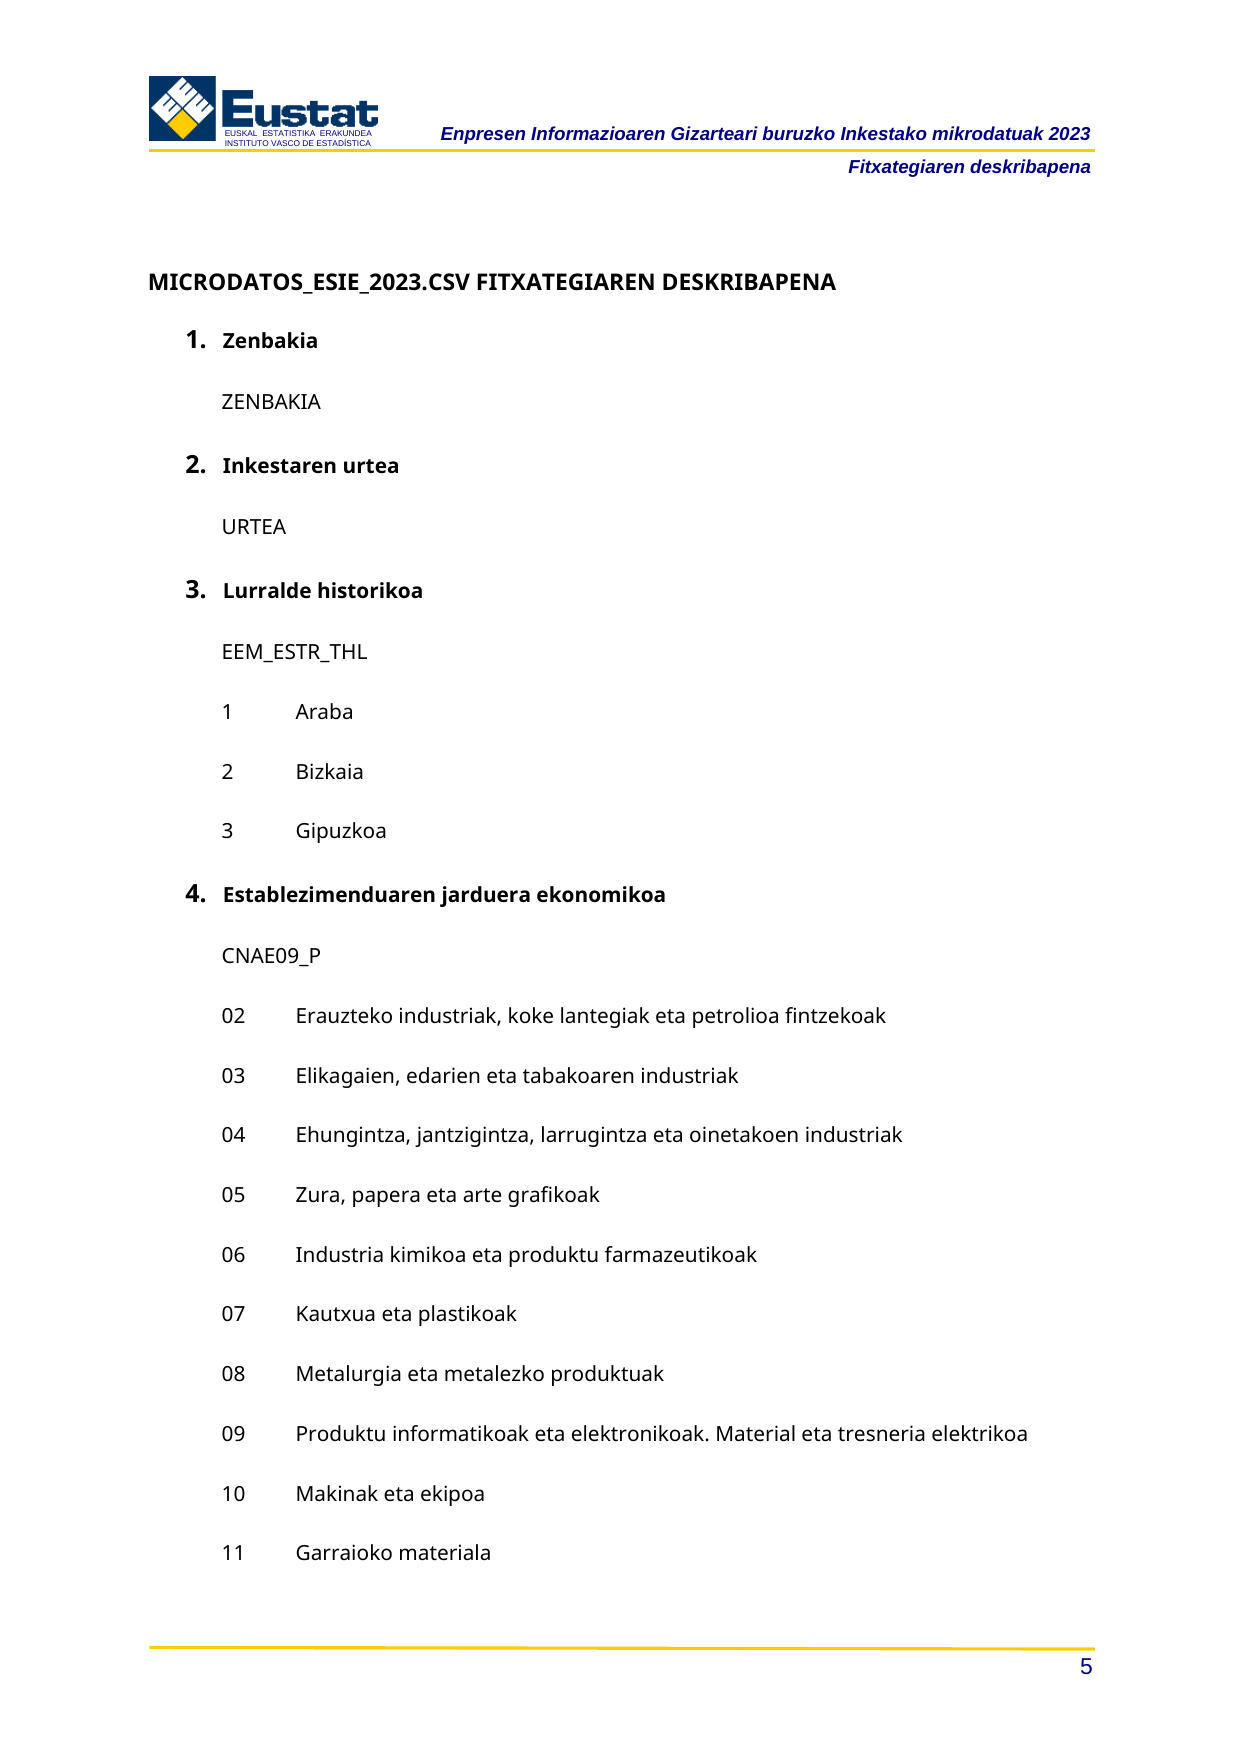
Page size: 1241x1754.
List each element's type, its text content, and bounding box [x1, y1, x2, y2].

list Lurralde historikoa [185, 572, 1092, 606]
list 3 Gipuzkoa [221, 816, 1092, 845]
list ZENBAKIA [221, 387, 1092, 416]
list CNAE09_P [221, 941, 1092, 970]
list 08 Metalurgia eta metalezko produktuak [221, 1359, 1092, 1388]
list 03 Elikagaien, edarien eta tabakoaren industriak [221, 1061, 1092, 1089]
list 1 Araba [221, 697, 1092, 726]
list 11 Garraioko materiala [221, 1538, 1092, 1567]
list EEM_ESTR_THL [221, 637, 1092, 666]
picture [149, 76, 378, 141]
list 02 Erauzteko industriak, koke lantegiak eta petrolioa fintzekoak [221, 1001, 1092, 1029]
list Establezimenduaren jarduera ekonomikoa [185, 876, 1092, 910]
list 2 Bizkaia [221, 757, 1092, 785]
list Inkestaren urtea [185, 447, 1092, 481]
list URTEA [221, 512, 1092, 541]
list 05 Zura, papera eta arte grafikoak [221, 1180, 1092, 1209]
list 10 Makinak eta ekipoa [221, 1479, 1092, 1507]
list 07 Kautxua eta plastikoak [221, 1299, 1092, 1328]
list 09 Produktu informatikoak eta elektronikoak. Material eta tresneria elektrikoa [221, 1419, 1092, 1447]
list 06 Industria kimikoa eta produktu farmazeutikoak [221, 1240, 1092, 1268]
text MICRODATOS_ESIE_2023.CSV FITXATEGIAREN DESKRIBAPENA [148, 266, 1092, 297]
list Zenbakia [185, 322, 1092, 356]
list 04 Ehungintza, jantzigintza, larrugintza eta oinetakoen industriak [221, 1121, 1092, 1149]
